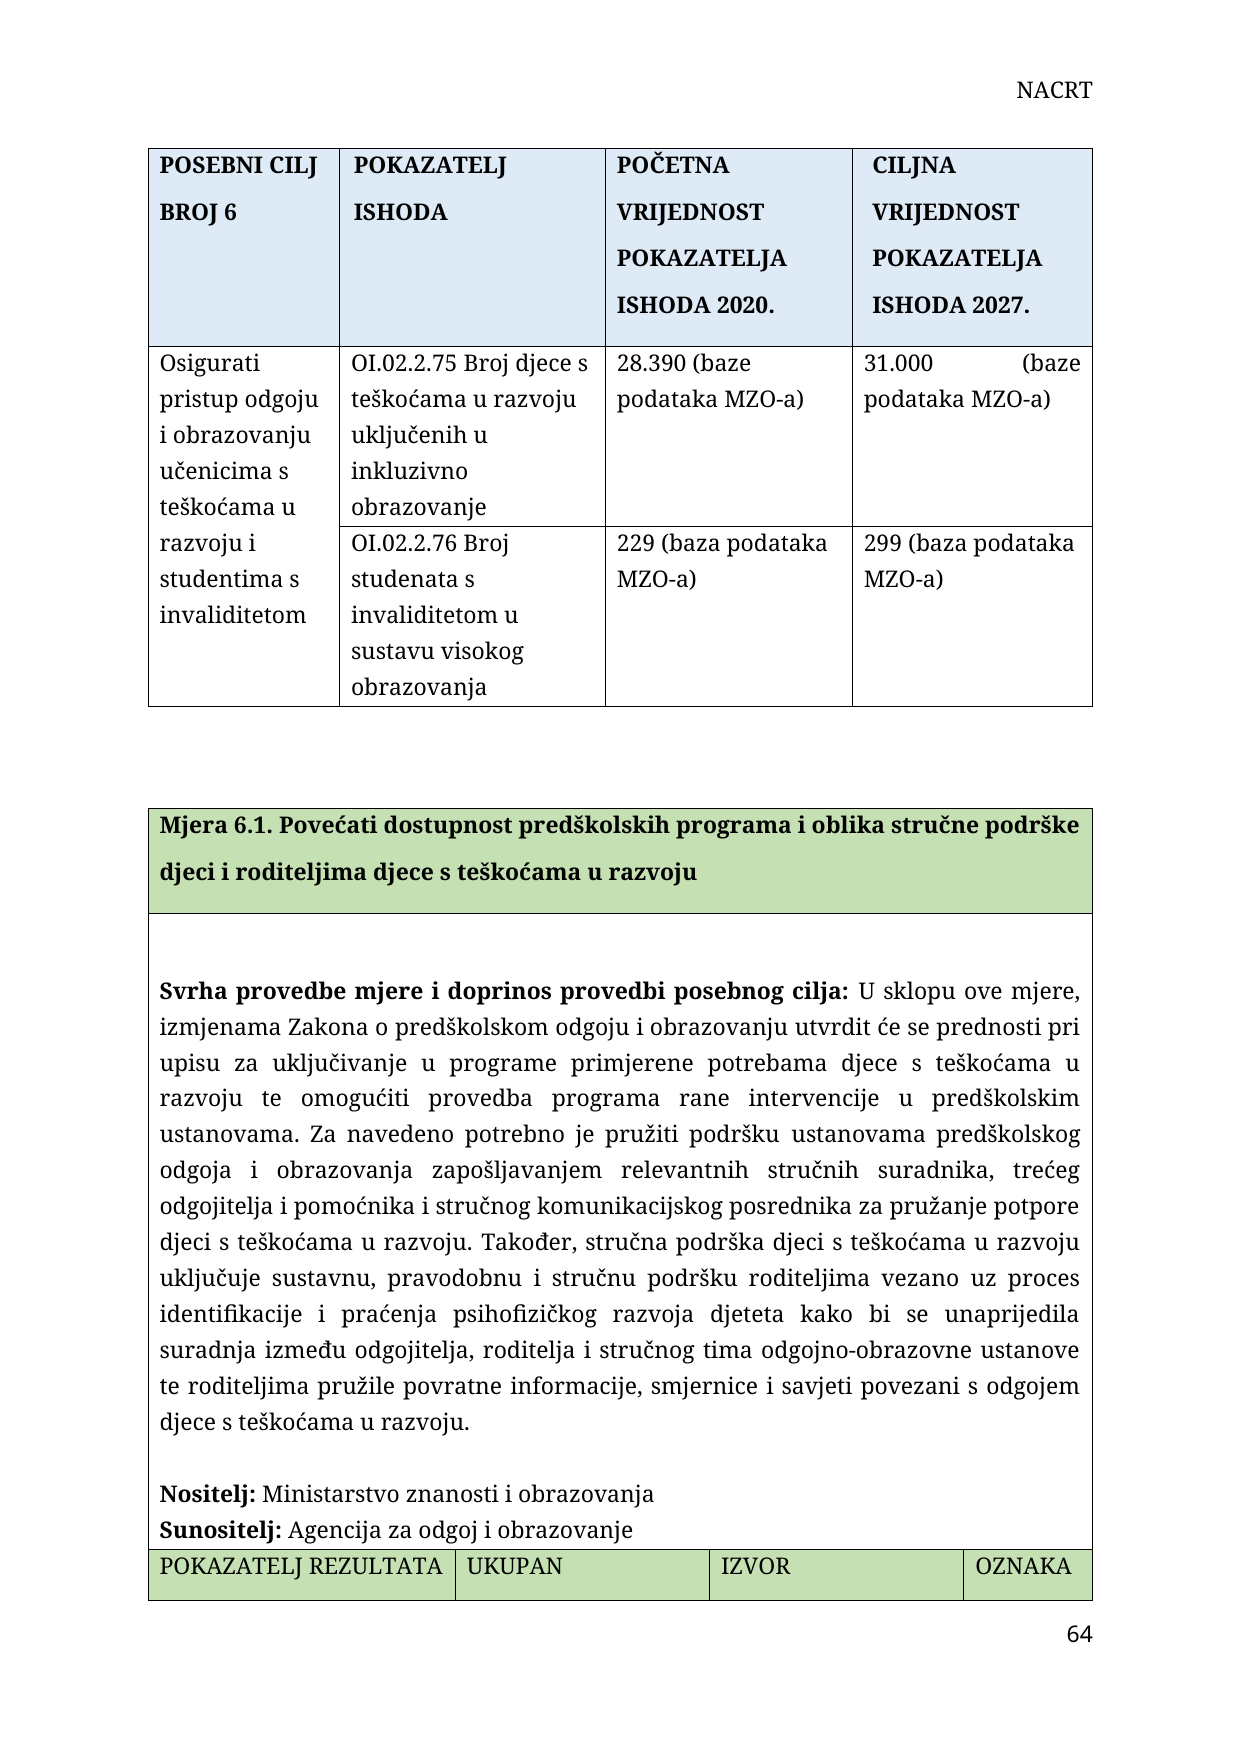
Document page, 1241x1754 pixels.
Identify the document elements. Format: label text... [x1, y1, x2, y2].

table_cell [149, 1550, 455, 1600]
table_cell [456, 1550, 709, 1600]
table_header CILJNA VRIJEDNOST POKAZATELJA ISHODA 2027. [853, 149, 1092, 346]
table_header POČETNA VRIJEDNOST POKAZATELJA ISHODA 2020. [606, 149, 852, 346]
table_cell 28.390 (baze podataka MZO-a) [606, 347, 852, 526]
table_cell OZNAKA MJERE R/I [964, 1550, 1092, 1600]
table_header POSEBNI CILJ BROJ 6 [149, 149, 339, 346]
table_cell OI.02.2.75 Broj djece s teškoćama u razvoju uključenih u inkluzivno obrazovanje [340, 347, 605, 526]
table_header Mjera 6.1. Povećati dostupnost predškolskih programa i oblika stručne podrške djeci i roditeljima djece s teškoćama u razvoju [149, 809, 1092, 913]
table_cell 31.000 (baze podataka MZO-a) [853, 347, 1092, 526]
table_header POKAZATELJ ISHODA [340, 149, 605, 346]
table_cell Osigurati pristup odgoju i obrazovanju učenicima s teškoćama u razvoju i studentima s invaliditetom [149, 347, 339, 706]
table_cell IZVOR FINANCIRANJA [710, 1550, 963, 1600]
table_cell 299 (baza podataka MZO-a) [853, 527, 1092, 706]
table_cell 229 (baza podataka MZO-a) [606, 527, 852, 706]
table_cell OI.02.2.76 Broj studenata s invaliditetom u sustavu visokog obrazovanja [340, 527, 605, 706]
table_cell Svrha provedbe mjere i doprinos provedbi posebnog cilja: U sklopu ove mjere, izmjenama Zakona o predškolskom odgoju i obrazovanju utvrdit će se prednosti pri upisu za uključivanje u programe primjerene potrebama djece s teškoćama u razvoju te omogućiti provedba programa rane intervencije u predškolskim ustanovama. Za navedeno potrebno je pružiti podršku ustanovama predškolskog odgoja i obrazovanja zapošljavanjem relevantnih stručnih suradnika, trećeg odgojitelja i pomoćnika i stručnog komunikacijskog posrednika za pružanje potpore djeci s teškoćama u razvoju. Također, stručna podrška djeci s teškoćama u razvoju uključuje sustavnu, pravodobnu i stručnu podršku roditeljima vezano uz proces identifikacije i praćenja psihofizičkog razvoja djeteta kako bi se unaprijedila suradnja između odgojitelja, roditelja i stručnog tima odgojno-obrazovne ustanove te roditeljima pružile povratne informacije, smjernice i savjeti povezani s odgojem djece s teškoćama u razvoju. Nositelj: Ministarstvo znanosti i obrazovanja Sunositelj: Agencija za odgoj i obrazovanje [149, 914, 1092, 1549]
